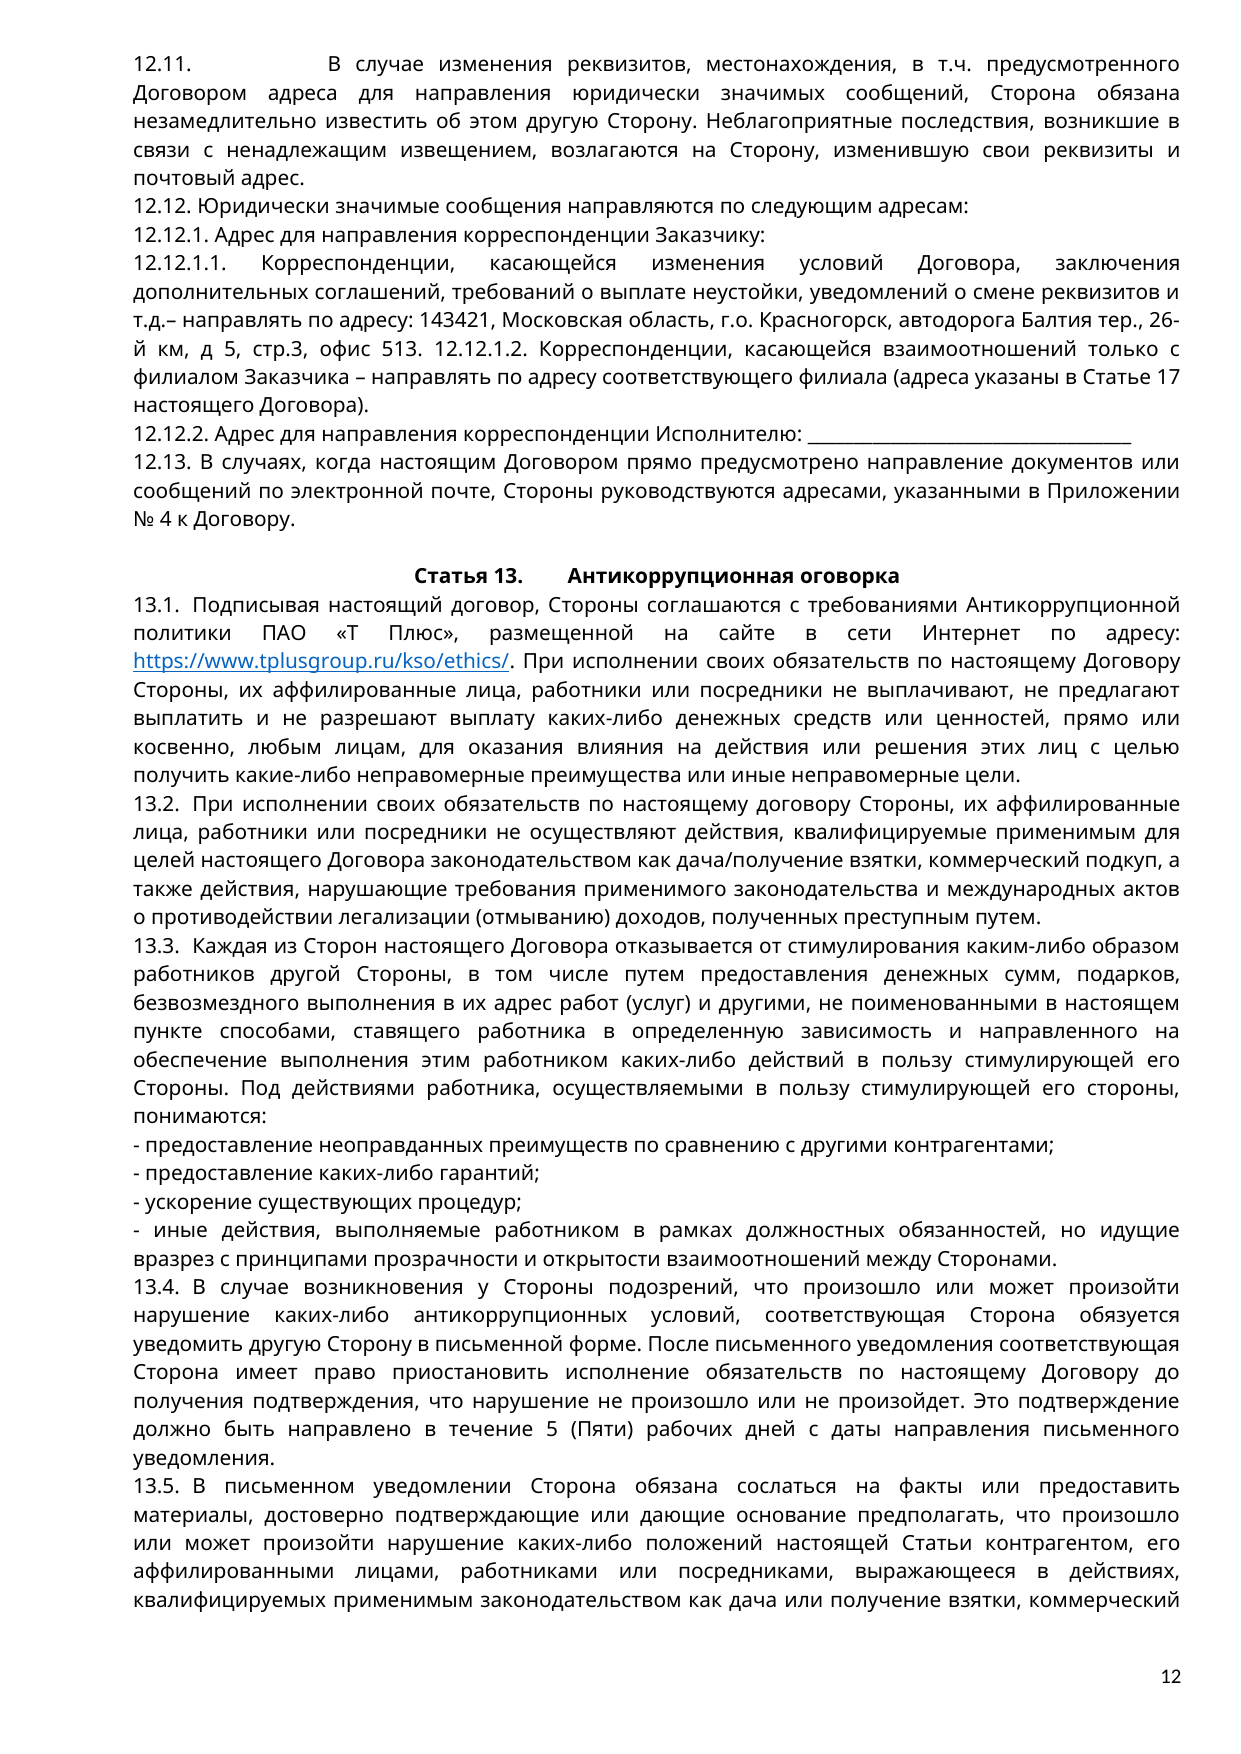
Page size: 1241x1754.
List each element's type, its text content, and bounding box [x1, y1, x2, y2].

list 12.12. Юридически значимые сообщения направляются по следующим адресам: [133, 192, 1181, 220]
list 12.12.1. Адрес для направления корреспонденции Заказчику: [133, 220, 1181, 248]
list - иные действия, выполняемые работником в рамках должностных обязанностей, но идущие вразрез с принципами прозрачности и открытости взаимоотношений между Сторонами. [133, 1215, 1181, 1272]
list - предоставление неоправданных преимуществ по сравнению с другими контрагентами; [133, 1130, 1181, 1158]
list Каждая из Сторон настоящего Договора отказывается от стимулирования каким-либо образом работников другой Стороны, в том числе путем предоставления денежных сумм, подарков, безвозмездного выполнения в их адрес работ (услуг) и другими, не поименованными в настоящем пункте способами, ставящего работника в определенную зависимость и направленного на обеспечение выполнения этим работником каких-либо действий в пользу стимулирующей его Стороны. Под действиями работника, осуществляемыми в пользу стимулирующей его стороны, понимаются: [133, 931, 1181, 1130]
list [133, 1471, 1181, 1613]
list 12.12.2. Адрес для направления корреспонденции Исполнителю: ___________________________________ [133, 419, 1181, 447]
list - ускорение существующих процедур; [133, 1187, 1181, 1215]
list - предоставление каких-либо гарантий; [133, 1158, 1181, 1187]
list 12.13. В случаях, когда настоящим Договором прямо предусмотрено направление документов или сообщений по электронной почте, Стороны руководствуются адресами, указанными в Приложении № 4 к Договору. [133, 447, 1181, 533]
list В случае изменения реквизитов, местонахождения, в т.ч. предусмотренного Договором адреса для направления юридически значимых сообщений, Сторона обязана незамедлительно известить об этом другую Сторону. Неблагоприятные последствия, возникшие в связи с ненадлежащим извещением, возлагаются на Сторону, изменившую свои реквизиты и почтовый адрес. [133, 49, 1181, 192]
list В случае возникновения у Стороны подозрений, что произошло или может произойти нарушение каких-либо антикоррупционных условий, соответствующая Сторона обязуется уведомить другую Сторону в письменной форме. После письменного уведомления соответствующая Сторона имеет право приостановить исполнение обязательств по настоящему Договору до получения подтверждения, что нарушение не произошло или не произойдет. Это подтверждение должно быть направлено в течение 5 (Пяти) рабочих дней с даты направления письменного уведомления. [133, 1272, 1181, 1471]
subtitle Антикоррупционная оговорка [133, 561, 1181, 590]
list 12.12.1.1. Корреспонденции, касающейся изменения условий Договора, заключения дополнительных соглашений, требований о выплате неустойки, уведомлений о смене реквизитов и т.д.– направлять по адресу: 143421, Московская область, г.о. Красногорск, автодорога Балтия тер., 26-й км, д 5, стр.3, офис 513. 12.12.1.2. Корреспонденции, касающейся взаимоотношений только с филиалом Заказчика – направлять по адресу соответствующего филиала (адреса указаны в Статье 17 настоящего Договора). [133, 248, 1181, 419]
list При исполнении своих обязательств по настоящему договору Стороны, их аффилированные лица, работники или посредники не осуществляют действия, квалифицируемые применимым для целей настоящего Договора законодательством как дача/получение взятки, коммерческий подкуп, а также действия, нарушающие требования применимого законодательства и международных актов о противодействии легализации (отмыванию) доходов, полученных преступным путем. [133, 789, 1181, 931]
list Подписывая настоящий договор, Стороны соглашаются с требованиями Антикоррупционной политики ПАО «Т Плюс», размещенной на сайте в сети Интернет по адресу: https://www.tplusgroup.ru/kso/ethics/. При исполнении своих обязательств по настоящему Договору Стороны, их аффилированные лица, работники или посредники не выплачивают, не предлагают выплатить и не разрешают выплату каких-либо денежных средств или ценностей, прямо или косвенно, любым лицам, для оказания влияния на действия или решения этих лиц с целью получить какие-либо неправомерные преимущества или иные неправомерные цели. [133, 590, 1181, 789]
